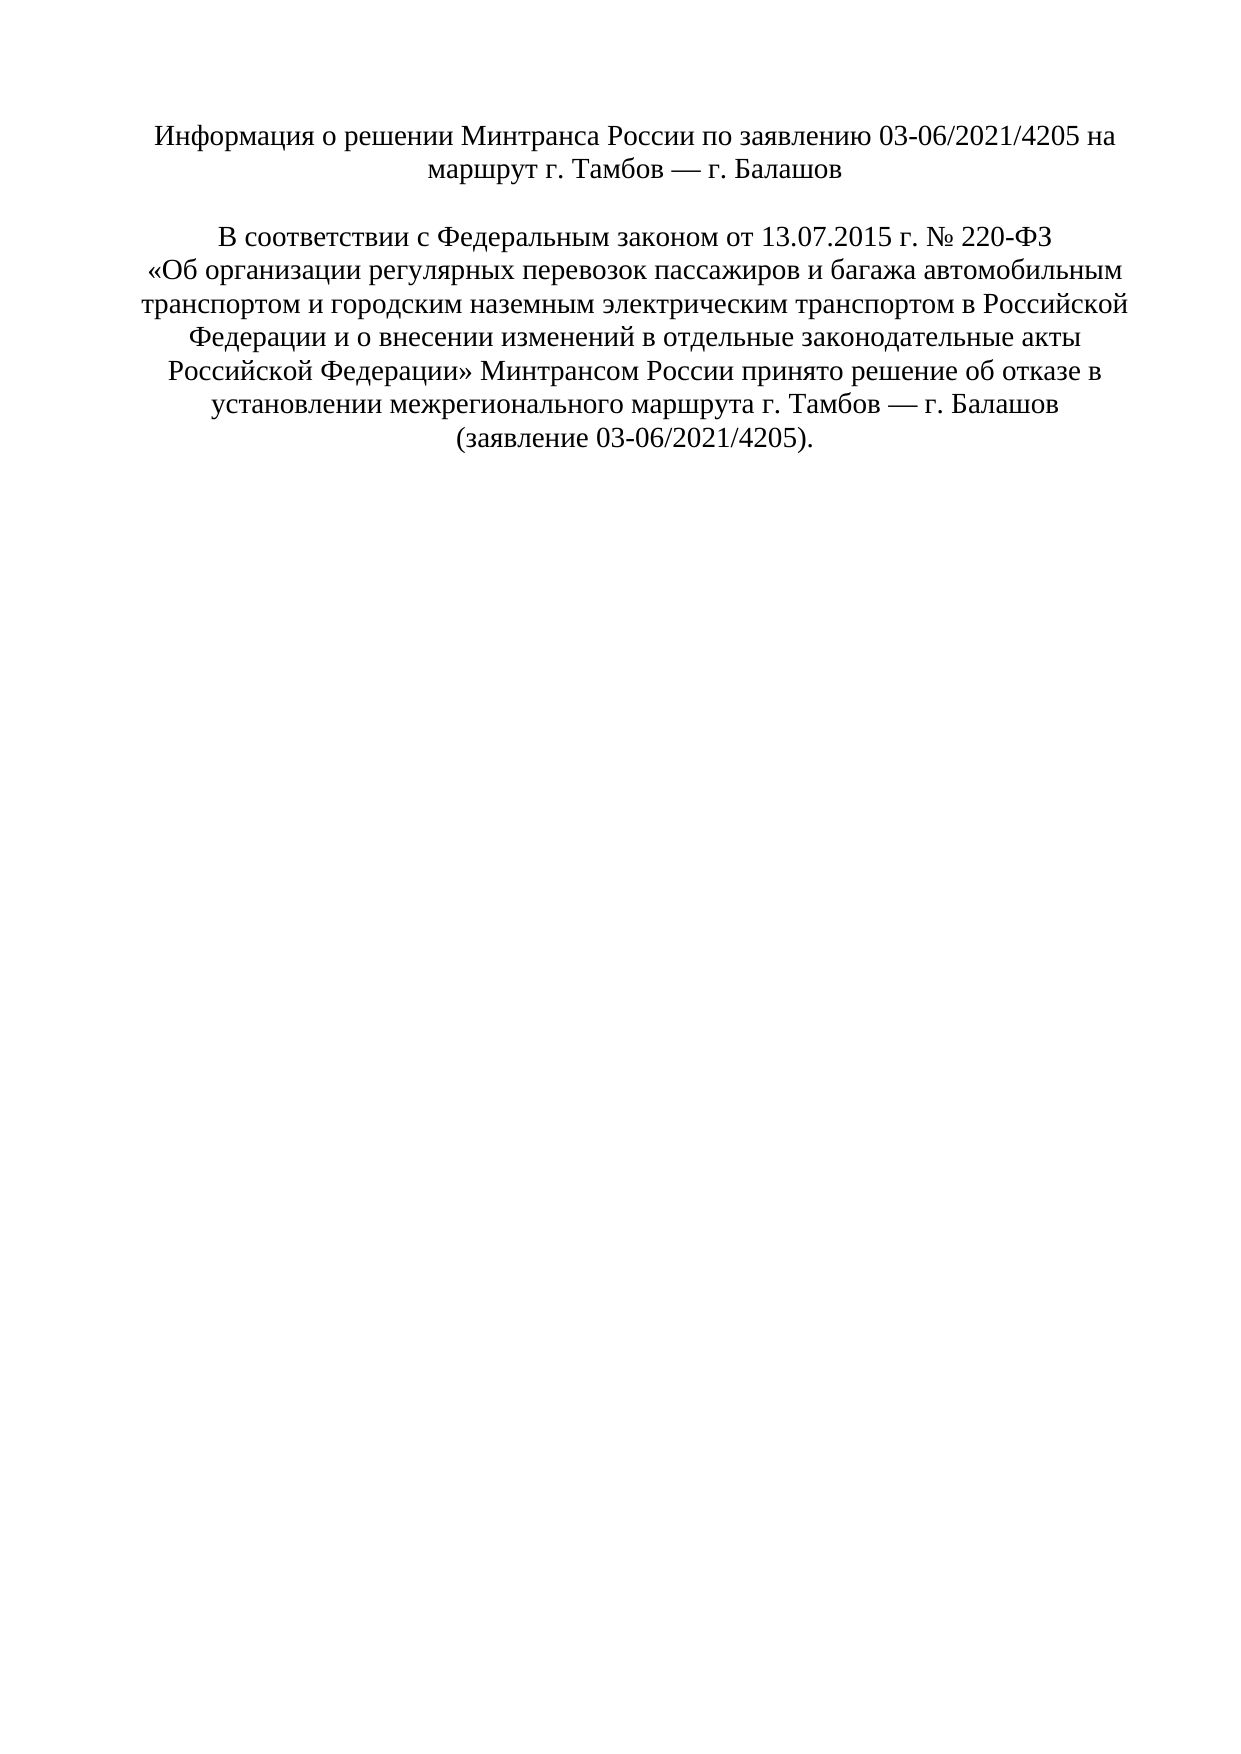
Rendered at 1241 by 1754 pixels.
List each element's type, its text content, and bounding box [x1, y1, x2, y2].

text Информация о решении Минтранса России по заявлению 03-06/2021/4205 на маршрут г. Тамбов — г. Балашов [118, 118, 1152, 185]
text (заявление 03-06/2021/4205). [118, 420, 1152, 453]
text В соответствии с Федеральным законом от 13.07.2015 г. № 220-ФЗ «Об организации регулярных перевозок пассажиров и багажа автомобильным транспортом и городским наземным электрическим транспортом в Российской Федерации и о внесении изменений в отдельные законодательные акты Российской Федерации» Минтрансом России принято решение об отказе в установлении межрегионального маршрута г. Тамбов — г. Балашов [118, 219, 1152, 420]
